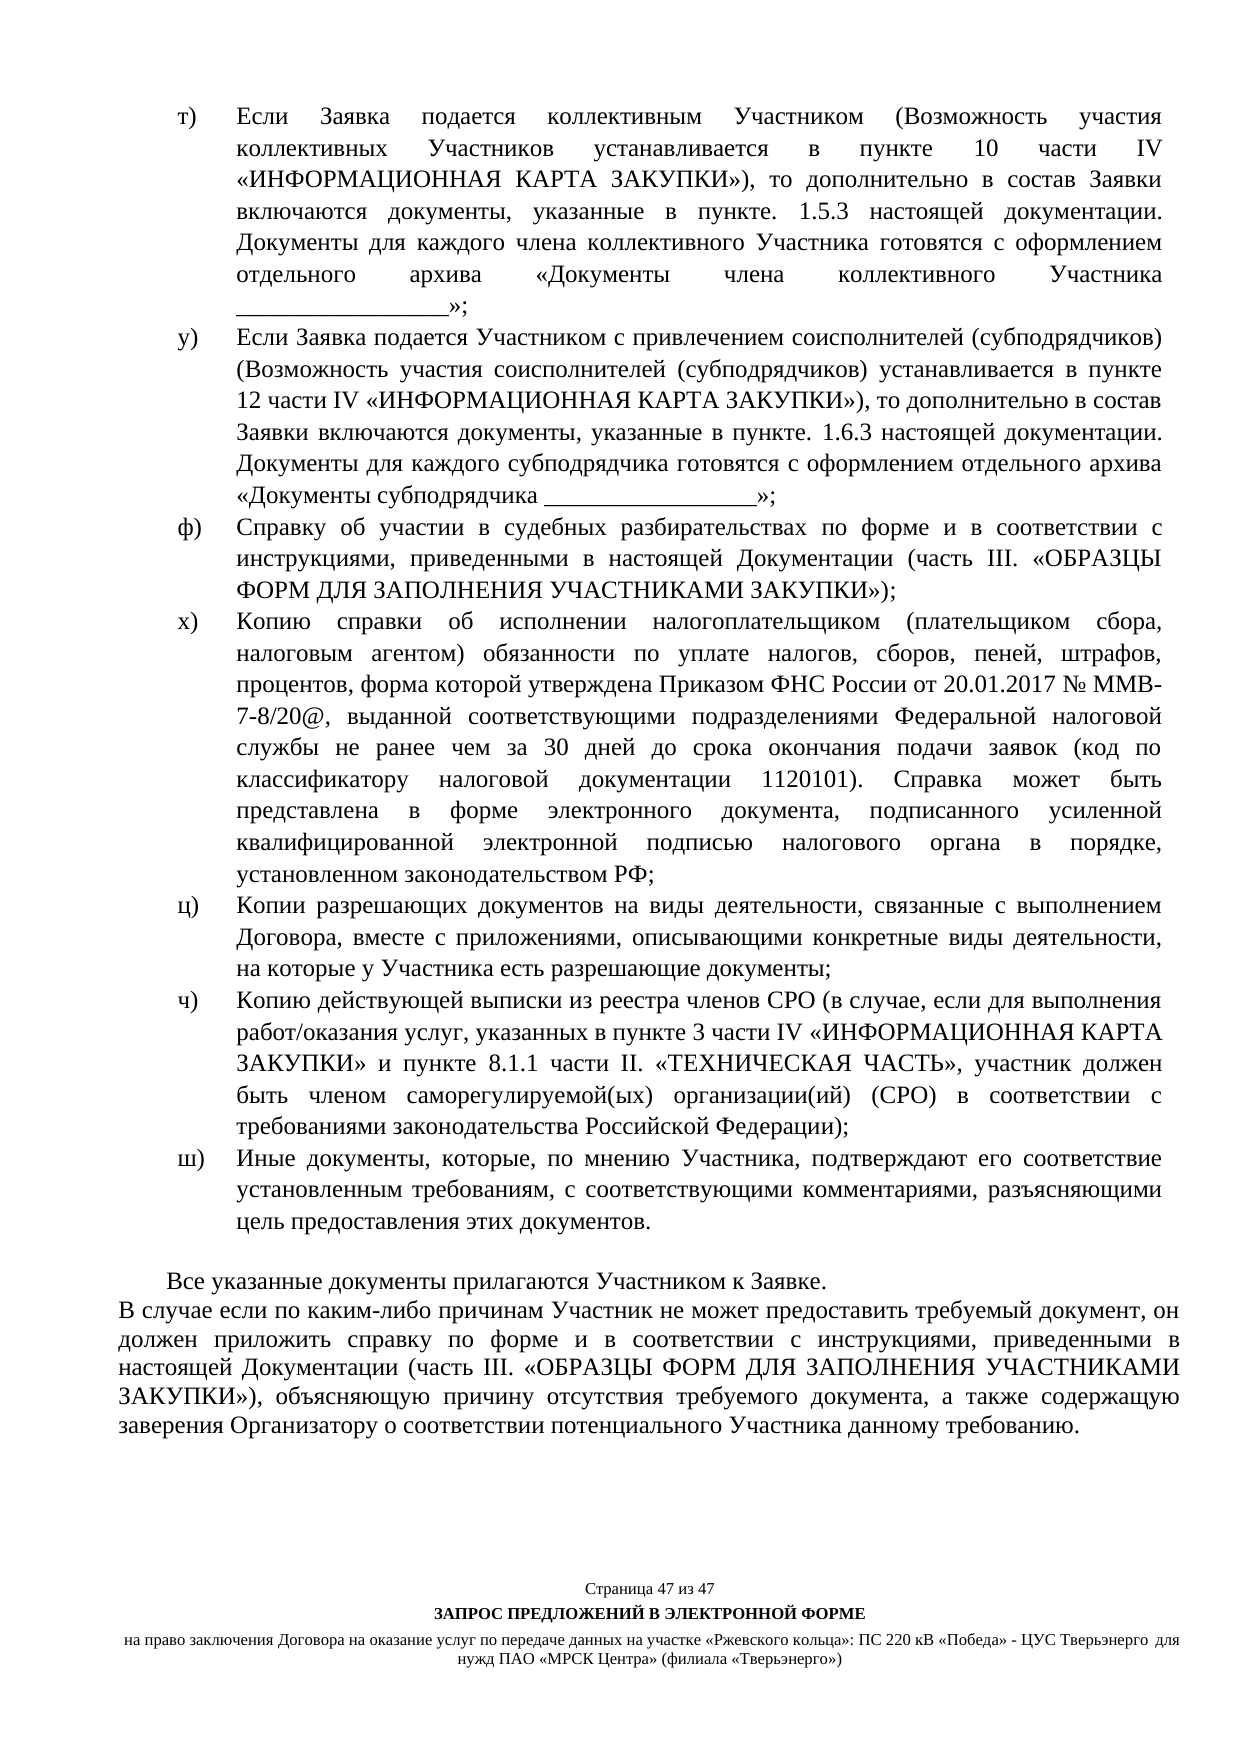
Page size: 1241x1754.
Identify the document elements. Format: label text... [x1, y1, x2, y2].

list Иные документы, которые, по мнению Участника, подтверждают его соответствие установленным требованиям, с соответствующими комментариями, разъясняющими цель предоставления этих документов. [177, 1143, 1163, 1235]
subtitle Все указанные документы прилагаются Участником к Заявке. [118, 1266, 1163, 1295]
list Копии разрешающих документов на виды деятельности, связанные с выполнением Договора, вместе с приложениями, описывающими конкретные виды деятельности, на которые у Участника есть разрешающие документы; [177, 890, 1163, 982]
list Копию действующей выписки из реестра членов СРО (в случае, если для выполнения работ/оказания услуг, указанных в пункте 3 части IV «ИНФОРМАЦИОННАЯ КАРТА ЗАКУПКИ» и пункте 8.1.1 части II. «ТЕХНИЧЕСКАЯ ЧАСТЬ», участник должен быть членом саморегулируемой(ых) организации(ий) (СРО) в соответствии с требованиями законодательства Российской Федерации); [177, 985, 1163, 1140]
list Если Заявка подается коллективным Участником (Возможность участия коллективных Участников устанавливается в пункте 10 части IV «ИНФОРМАЦИОННАЯ КАРТА ЗАКУПКИ»), то дополнительно в состав Заявки включаются документы, указанные в пункте. 1.5.3 настоящей документации. Документы для каждого члена коллективного Участника готовятся с оформлением отдельного архива «Документы члена коллективного Участника _________________»; [177, 101, 1163, 319]
list Если Заявка подается Участником с привлечением соисполнителей (субподрядчиков) (Возможность участия соисполнителей (субподрядчиков) устанавливается в пункте 12 части IV «ИНФОРМАЦИОННАЯ КАРТА ЗАКУПКИ»), то дополнительно в состав Заявки включаются документы, указанные в пункте. 1.6.3 настоящей документации. Документы для каждого субподрядчика готовятся с оформлением отдельного архива «Документы субподрядчика _________________»; [177, 322, 1163, 509]
list Копию справки об исполнении налогоплательщиком (плательщиком сбора, налоговым агентом) обязанности по уплате налогов, сборов, пеней, штрафов, процентов, форма которой утверждена Приказом ФНС России от 20.01.2017 № ММВ-7-8/20@, выданной соответствующими подразделениями Федеральной налоговой службы не ранее чем за 30 дней до срока окончания подачи заявок (код по классификатору налоговой документации 1120101). Справка может быть представлена в форме электронного документа, подписанного усиленной квалифицированной электронной подписью налогового органа в порядке, установленном законодательством РФ; [177, 606, 1163, 887]
list Справку об участии в судебных разбирательствах по форме и в соответствии с инструкциями, приведенными в настоящей Документации (часть III. «ОБРАЗЦЫ ФОРМ ДЛЯ ЗАПОЛНЕНИЯ УЧАСТНИКАМИ ЗАКУПКИ»); [177, 512, 1163, 603]
text В случае если по каким-либо причинам Участник не может предоставить требуемый документ, он должен приложить справку по форме и в соответствии с инструкциями, приведенными в настоящей Документации (часть III. «ОБРАЗЦЫ ФОРМ ДЛЯ ЗАПОЛНЕНИЯ УЧАСТНИКАМИ ЗАКУПКИ»), объясняющую причину отсутствия требуемого документа, а также содержащую заверения Организатору о соответствии потенциального Участника данному требованию. [118, 1295, 1181, 1439]
